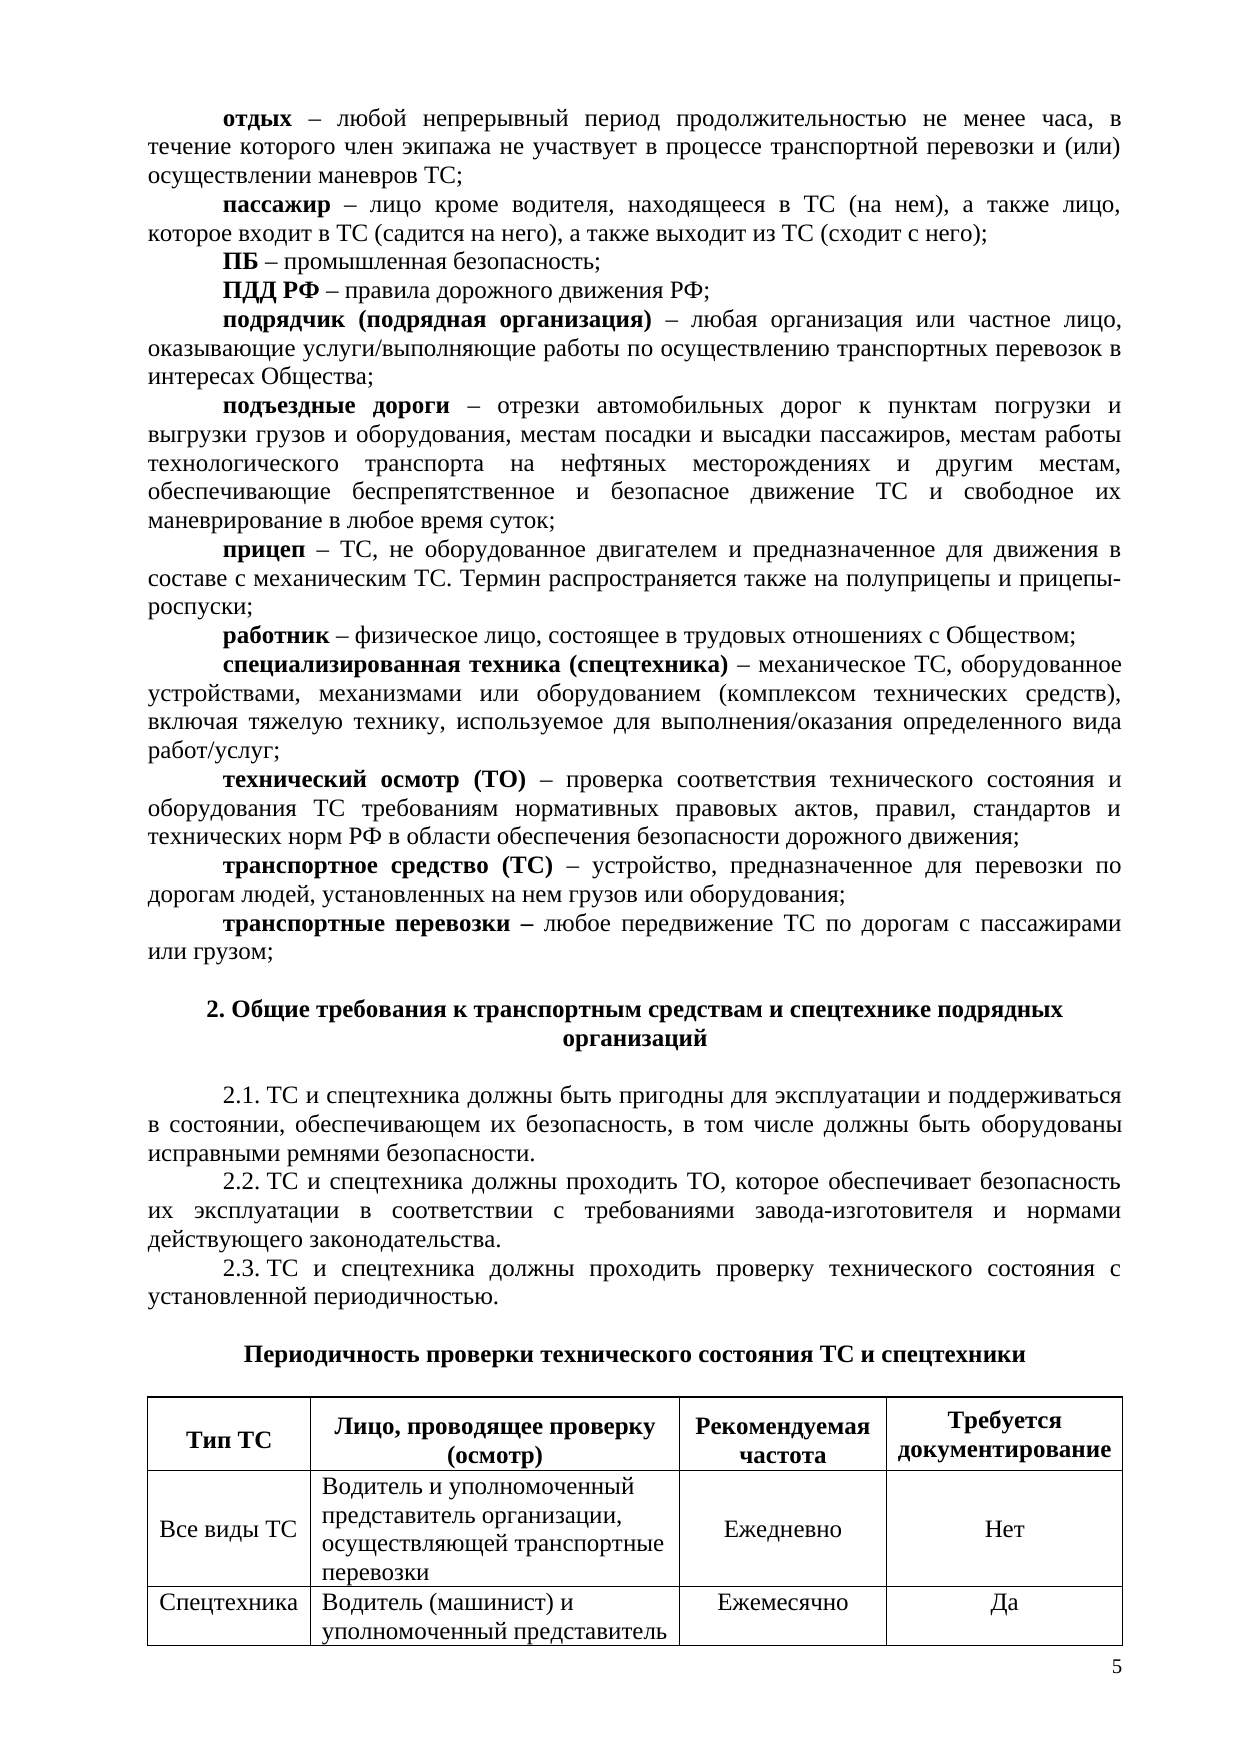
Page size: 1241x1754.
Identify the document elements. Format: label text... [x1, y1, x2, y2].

list ТС и спецтехника должны проходить проверку технического состояния с установленной периодичностью. [148, 1253, 1122, 1310]
text ПДД РФ – правила дорожного движения РФ; [148, 275, 1122, 304]
table_header Тип ТС [148, 1398, 310, 1470]
table_header Рекомендуемая частота [680, 1398, 886, 1470]
table_cell Нет [887, 1471, 1122, 1586]
text Периодичность проверки технического состояния ТС и спецтехники [148, 1339, 1122, 1368]
text специализированная техника (спецтехника) – механическое ТС, оборудованное устройствами, механизмами или оборудованием (комплексом технических средств), включая тяжелую технику, используемое для выполнения/оказания определенного вида работ/услуг; [148, 649, 1122, 764]
text технический осмотр (ТО) – проверка соответствия технического состояния и оборудования ТС требованиям нормативных правовых актов, правил, стандартов и технических норм РФ в области обеспечения безопасности дорожного движения; [148, 764, 1122, 850]
table_header Лицо, проводящее проверку (осмотр) [311, 1398, 679, 1470]
table_cell Ежедневно [680, 1471, 886, 1586]
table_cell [311, 1587, 679, 1644]
list ТС и спецтехника должны проходить ТО, которое обеспечивает безопасность их эксплуатации в соответствии с требованиями завода-изготовителя и нормами действующего законодательства. [148, 1166, 1122, 1253]
table_cell Ежемесячно [680, 1587, 886, 1644]
table_cell Да [887, 1587, 1122, 1644]
text транспортные перевозки – любое передвижение ТС по дорогам с пассажирами или грузом; [148, 908, 1122, 965]
text транспортное средство (ТС) – устройство, предназначенное для перевозки по дорогам людей, установленных на нем грузов или оборудования; [148, 850, 1122, 908]
text ПБ – промышленная безопасность; [148, 246, 1122, 275]
table_header Требуется документирование [887, 1398, 1122, 1470]
text прицеп – ТС, не оборудованное двигателем и предназначенное для движения в составе с механическим ТС. Термин распространяется также на полуприцепы и прицепы-роспуски; [148, 534, 1122, 620]
text работник – физическое лицо, состоящее в трудовых отношениях с Обществом; [148, 620, 1122, 649]
table_cell Спецтехника [148, 1587, 310, 1644]
text отдых – любой непрерывный период продолжительностью не менее часа, в течение которого член экипажа не участвует в процессе транспортной перевозки и (или) осуществлении маневров ТС; [148, 103, 1122, 189]
text подъездные дороги – отрезки автомобильных дорог к пунктам погрузки и выгрузки грузов и оборудования, местам посадки и высадки пассажиров, местам работы технологического транспорта на нефтяных месторождениях и другим местам, обеспечивающие беспрепятственное и безопасное движение ТС и свободное их маневрирование в любое время суток; [148, 390, 1122, 534]
table_cell Все виды ТС [148, 1471, 310, 1586]
text пассажир – лицо кроме водителя, находящееся в ТС (на нем), а также лицо, которое входит в ТС (садится на него), а также выходит из ТС (сходит с него); [148, 189, 1122, 246]
text подрядчик (подрядная организация) – любая организация или частное лицо, оказывающие услуги/выполняющие работы по осуществлению транспортных перевозок в интересах Общества; [148, 304, 1122, 390]
list Общие требования к транспортным средствам и спецтехнике подрядных организаций [148, 994, 1122, 1051]
list ТС и спецтехника должны быть пригодны для эксплуатации и поддерживаться в состоянии, обеспечивающем их безопасность, в том числе должны быть оборудованы исправными ремнями безопасности. [148, 1080, 1122, 1166]
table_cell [311, 1471, 679, 1586]
